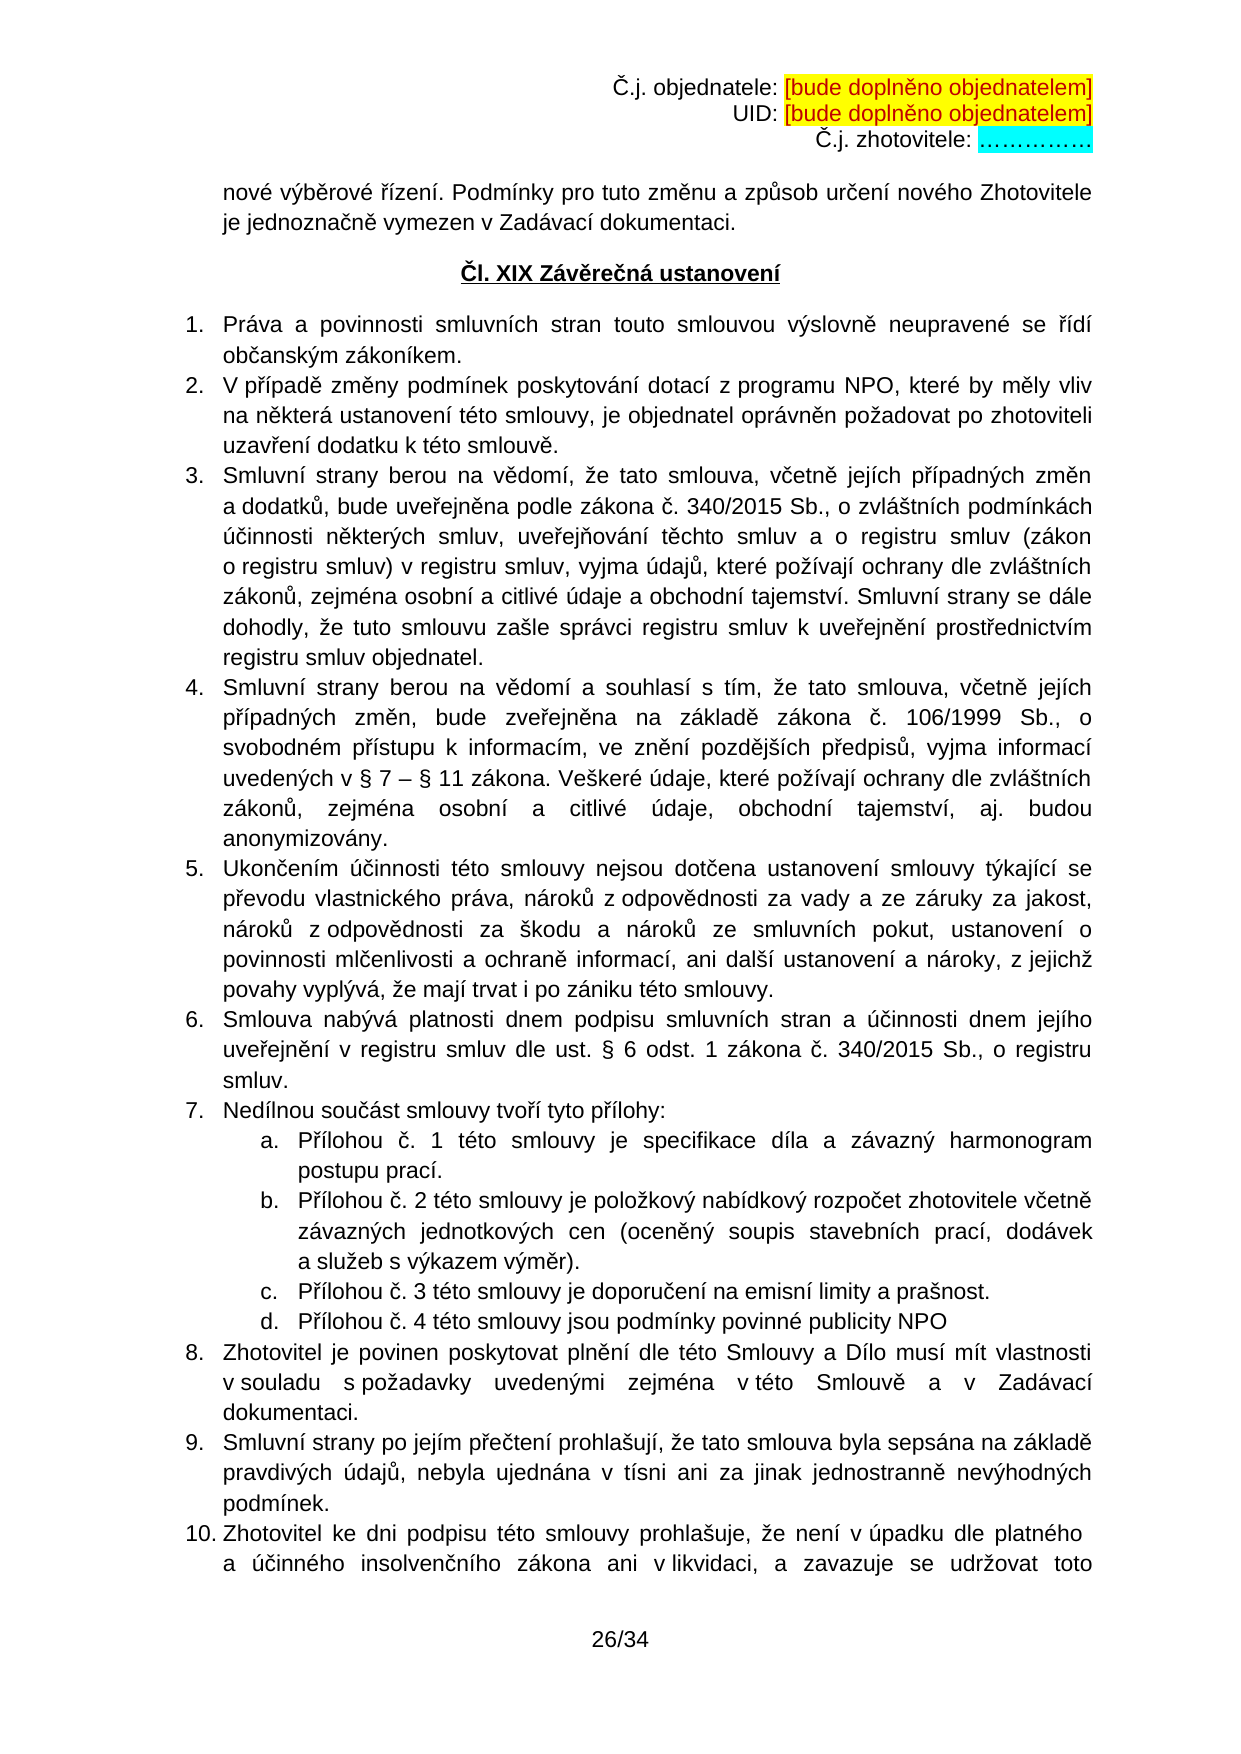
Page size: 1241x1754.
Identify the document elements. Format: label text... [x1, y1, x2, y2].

list Zhotovitel je povinen poskytovat plnění dle této Smlouvy a Dílo musí mít vlastnosti v souladu s požadavky uvedenými zejména v této Smlouvě a v Zadávací dokumentaci. [185, 1338, 1093, 1425]
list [185, 1520, 1093, 1576]
list Smluvní strany po jejím přečtení prohlašují, že tato smlouva byla sepsána na základě pravdivých údajů, nebyla ujednána v tísni ani za jinak jednostranně nevýhodných podmínek. [185, 1429, 1093, 1516]
list Nedílnou součást smlouvy tvoří tyto přílohy: [185, 1097, 1093, 1123]
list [185, 179, 1093, 236]
list Práva a povinnosti smluvních stran touto smlouvou výslovně neupravené se řídí občanským zákoníkem. [185, 311, 1093, 368]
list Smluvní strany berou na vědomí a souhlasí s tím, že tato smlouva, včetně jejích případných změn, bude zveřejněna na základě zákona č. 106/1999 Sb., o svobodném přístupu k informacím, ve znění pozdějších předpisů, vyjma informací uvedených v § 7 – § 11 zákona. Veškeré údaje, které požívají ochrany dle zvláštních zákonů, zejména osobní a citlivé údaje, obchodní tajemství, aj. budou anonymizovány. [185, 674, 1093, 851]
list Přílohou č. 4 této smlouvy jsou podmínky povinné publicity NPO [260, 1308, 1093, 1335]
list Přílohou č. 3 této smlouvy je doporučení na emisní limity a prašnost. [260, 1278, 1093, 1304]
list Přílohou č. 1 této smlouvy je specifikace díla a závazný harmonogram postupu prací. [260, 1127, 1093, 1184]
list Smlouva nabývá platnosti dnem podpisu smluvních stran a účinnosti dnem jejího uveřejnění v registru smluv dle ust. § 6 odst. 1 zákona č. 340/2015 Sb., o registru smluv. [185, 1006, 1093, 1093]
list V případě změny podmínek poskytování dotací z programu NPO, které by měly vliv na některá ustanovení této smlouvy, je objednatel oprávněn požadovat po zhotoviteli uzavření dodatku k této smlouvě. [185, 372, 1093, 459]
list Přílohou č. 2 této smlouvy je položkový nabídkový rozpočet zhotovitele včetně závazných jednotkových cen (oceněný soupis stavebních prací, dodávek a služeb s výkazem výměr). [260, 1187, 1093, 1274]
list Ukončením účinnosti této smlouvy nejsou dotčena ustanovení smlouvy týkající se převodu vlastnického práva, nároků z odpovědnosti za vady a ze záruky za jakost, nároků z odpovědnosti za škodu a nároků ze smluvních pokut, ustanovení o povinnosti mlčenlivosti a ochraně informací, ani další ustanovení a nároky, z jejichž povahy vyplývá, že mají trvat i po zániku této smlouvy. [185, 855, 1093, 1002]
list Smluvní strany berou na vědomí, že tato smlouva, včetně jejích případných změn a dodatků, bude uveřejněna podle zákona č. 340/2015 Sb., o zvláštních podmínkách účinnosti některých smluv, uveřejňování těchto smluv a o registru smluv (zákon o registru smluv) v registru smluv, vyjma údajů, které požívají ochrany dle zvláštních zákonů, zejména osobní a citlivé údaje a obchodní tajemství. Smluvní strany se dále dohodly, že tuto smlouvu zašle správci registru smluv k uveřejnění prostřednictvím registru smluv objednatel. [185, 462, 1093, 670]
text Čl. XIX Závěrečná ustanovení [148, 260, 1093, 287]
